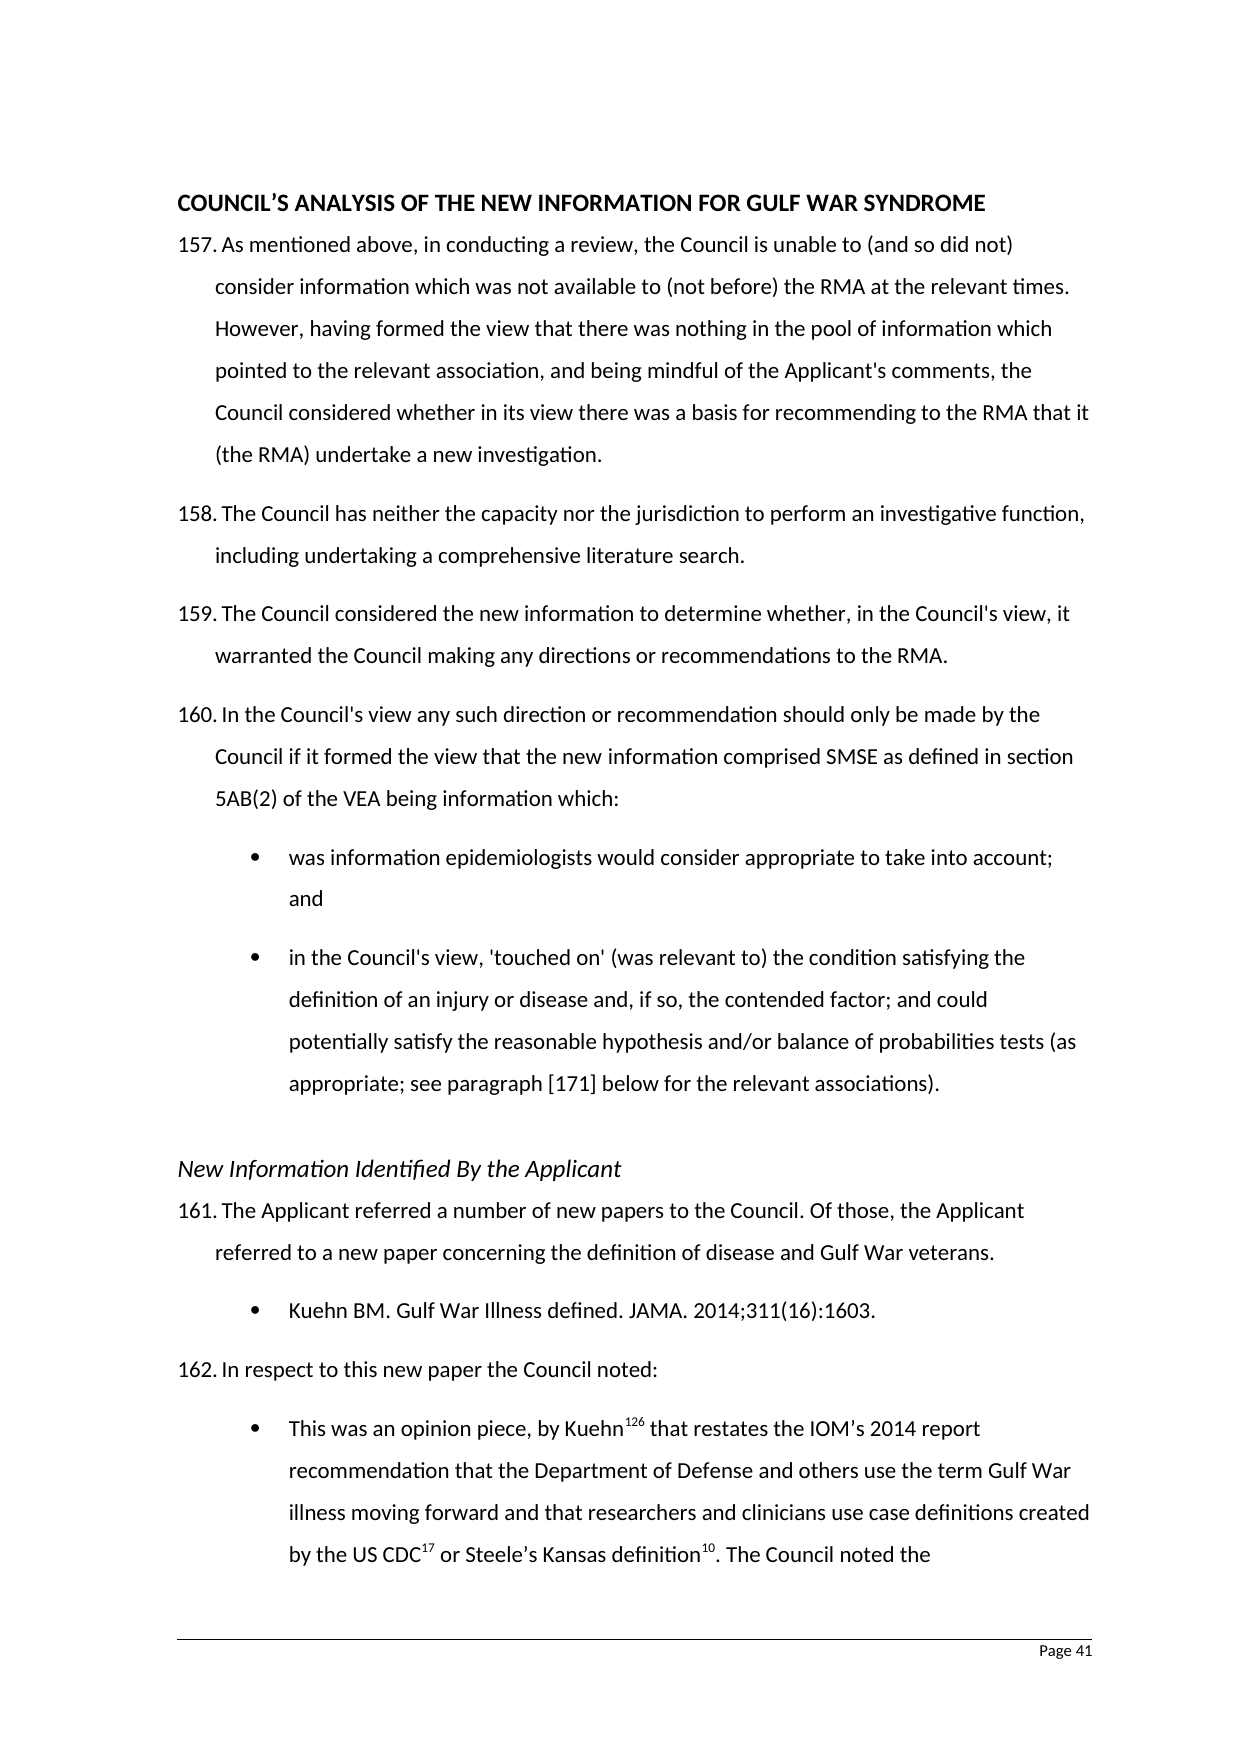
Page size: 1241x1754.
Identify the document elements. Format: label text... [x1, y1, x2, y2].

text In respect to this new paper the Council noted: [177, 1355, 1092, 1383]
subtitle New Information Identified By the Applicant [177, 1153, 1092, 1183]
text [251, 1414, 1092, 1568]
text The Council considered the new information to determine whether, in the Council's view, it warranted the Council making any directions or recommendations to the RMA. [177, 599, 1092, 669]
text The Applicant referred a number of new papers to the Council. Of those, the Applicant referred to a new paper concerning the definition of disease and Gulf War veterans. [177, 1196, 1092, 1266]
text In the Council's view any such direction or recommendation should only be made by the Council if it formed the view that the new information comprised SMSE as defined in section 5AB(2) of the VEA being information which: [177, 700, 1092, 812]
text The Council has neither the capacity nor the jurisdiction to perform an investigative function, including undertaking a comprehensive literature search. [177, 499, 1092, 569]
text Kuehn BM. Gulf War Illness defined. JAMA. 2014;311(16):1603. [251, 1296, 1092, 1324]
subtitle COUNCIL’S ANALYSIS OF THE NEW INFORMATION FOR GULF WAR SYNDROME [177, 187, 1092, 218]
text was information epidemiologists would consider appropriate to take into account; and [251, 843, 1092, 913]
text As mentioned above, in conducting a review, the Council is unable to (and so did not) consider information which was not available to (not before) the RMA at the relevant times. However, having formed the view that there was nothing in the pool of information which pointed to the relevant association, and being mindful of the Applicant's comments, the Council considered whether in its view there was a basis for recommending to the RMA that it (the RMA) undertake a new investigation. [177, 230, 1092, 468]
text in the Council's view, 'touched on' (was relevant to) the condition satisfying the definition of an injury or disease and, if so, the contended factor; and could potentially satisfy the reasonable hypothesis and/or balance of probabilities tests (as appropriate; see paragraph [171] below for the relevant associations). [251, 943, 1092, 1097]
